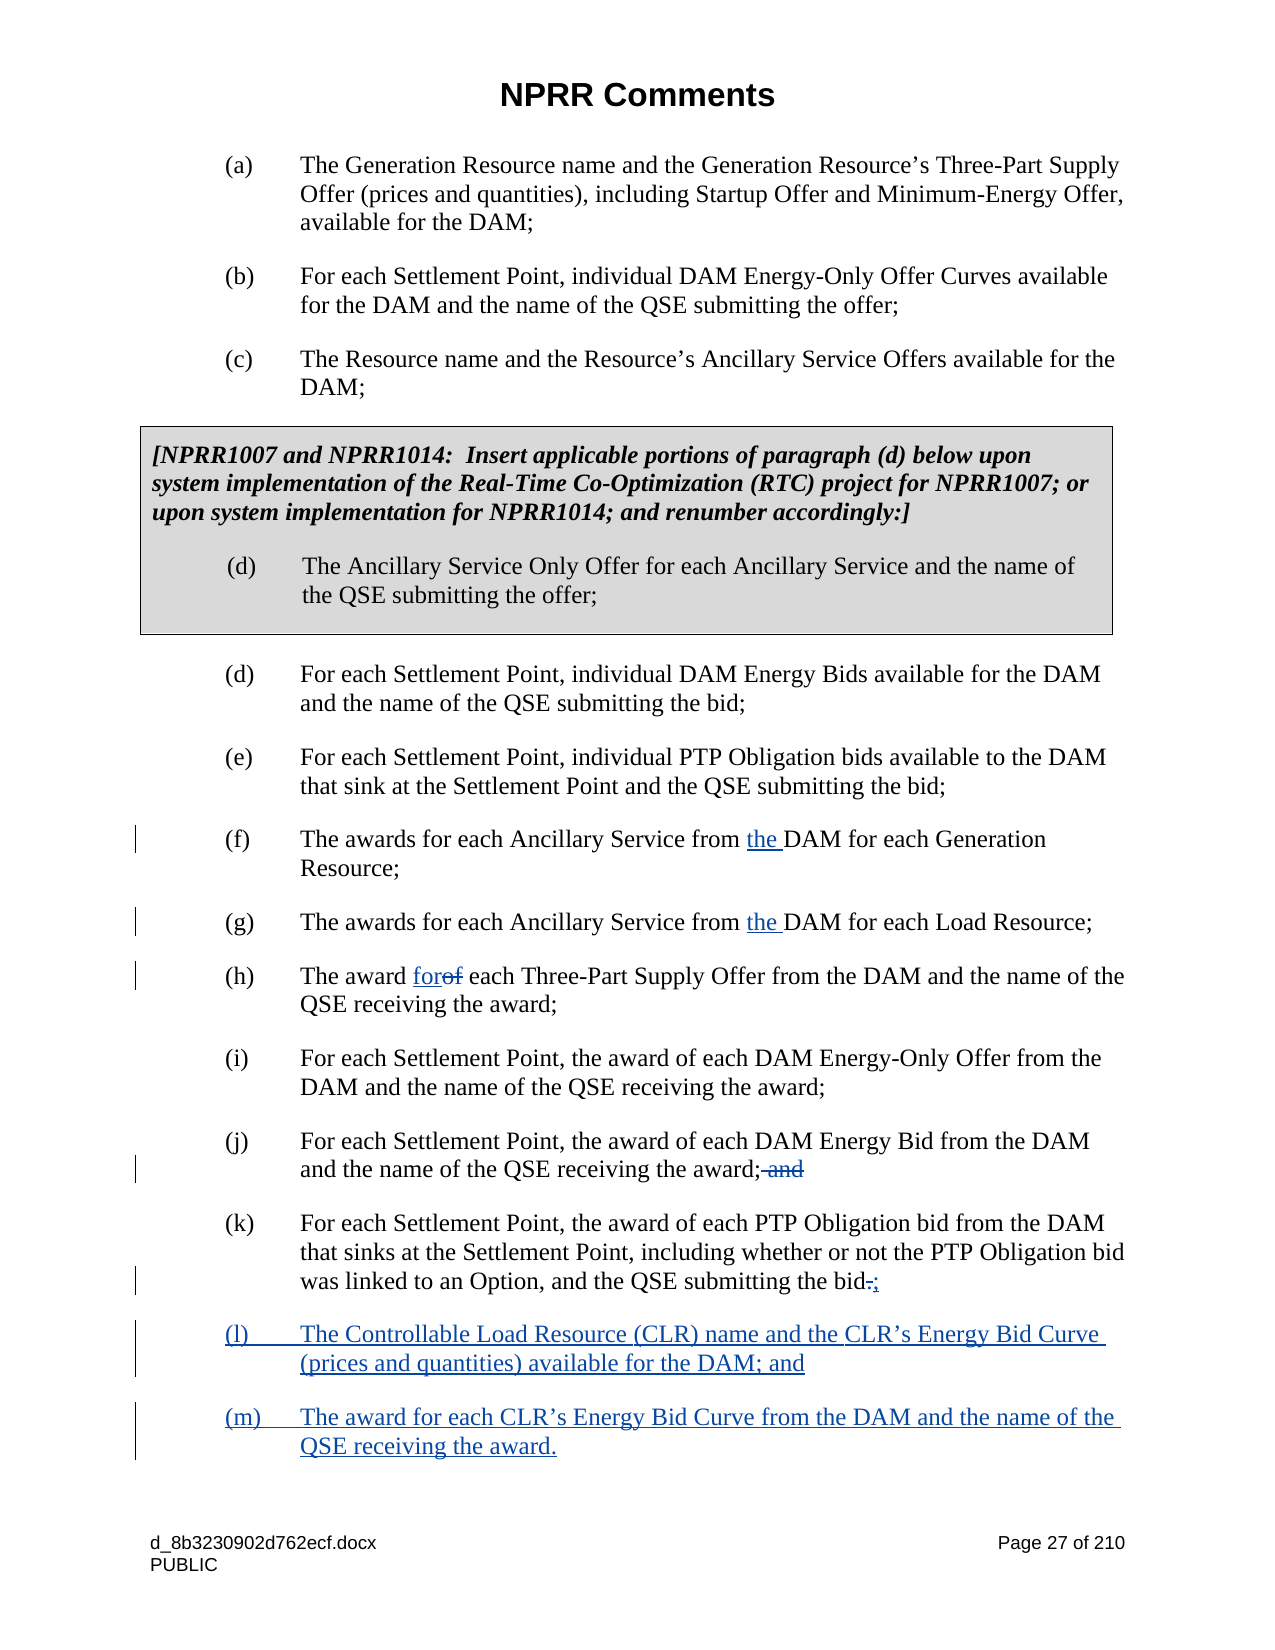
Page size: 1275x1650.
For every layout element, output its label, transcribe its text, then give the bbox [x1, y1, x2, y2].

text (f) The awards for each Ancillary Service from DAM for each Generation Resource; [225, 824, 1125, 882]
text (e) For each Settlement Point, individual PTP Obligation bids available to the DAM that sink at the Settlement Point and the QSE submitting the bid; [225, 742, 1125, 799]
text (i) For each Settlement Point, the award of each DAM Energy-Only Offer from the DAM and the name of the QSE receiving the award; [225, 1043, 1125, 1101]
text (d) For each Settlement Point, individual DAM Energy Bids available for the DAM and the name of the QSE submitting the bid; [225, 659, 1125, 717]
text (k) For each Settlement Point, the award of each PTP Obligation bid from the DAM that sinks at the Settlement Point, including whether or not the PTP Obligation bid was linked to an Option, and the QSE submitting the bid [225, 1208, 1125, 1294]
text (j) For each Settlement Point, the award of each DAM Energy Bid from the DAM and the name of the QSE receiving the award; [225, 1126, 1125, 1183]
text (h) The award each Three-Part Supply Offer from the DAM and the name of the QSE receiving the award; [225, 961, 1125, 1018]
table_header [NPRR1007 and NPRR1014: Insert applicable portions of paragraph (d) below upon system implementation of the Real-Time Co-Optimization (RTC) project for NPRR1007; or upon system implementation for NPRR1014; and renumber accordingly:] (d) The Ancillary Service Only Offer for each Ancillary Service and the name of the QSE submitting the offer; [141, 427, 1112, 633]
text (a) The Generation Resource name and the Generation Resource’s Three-Part Supply Offer (prices and quantities), including Startup Offer and Minimum-Energy Offer, available for the DAM; [225, 150, 1125, 236]
text (b) For each Settlement Point, individual DAM Energy-Only Offer Curves available for the DAM and the name of the QSE submitting the offer; [225, 261, 1125, 319]
text (g) The awards for each Ancillary Service from DAM for each Load Resource; [225, 907, 1125, 936]
text (c) The Resource name and the Resource’s Ancillary Service Offers available for the DAM; [225, 344, 1125, 401]
